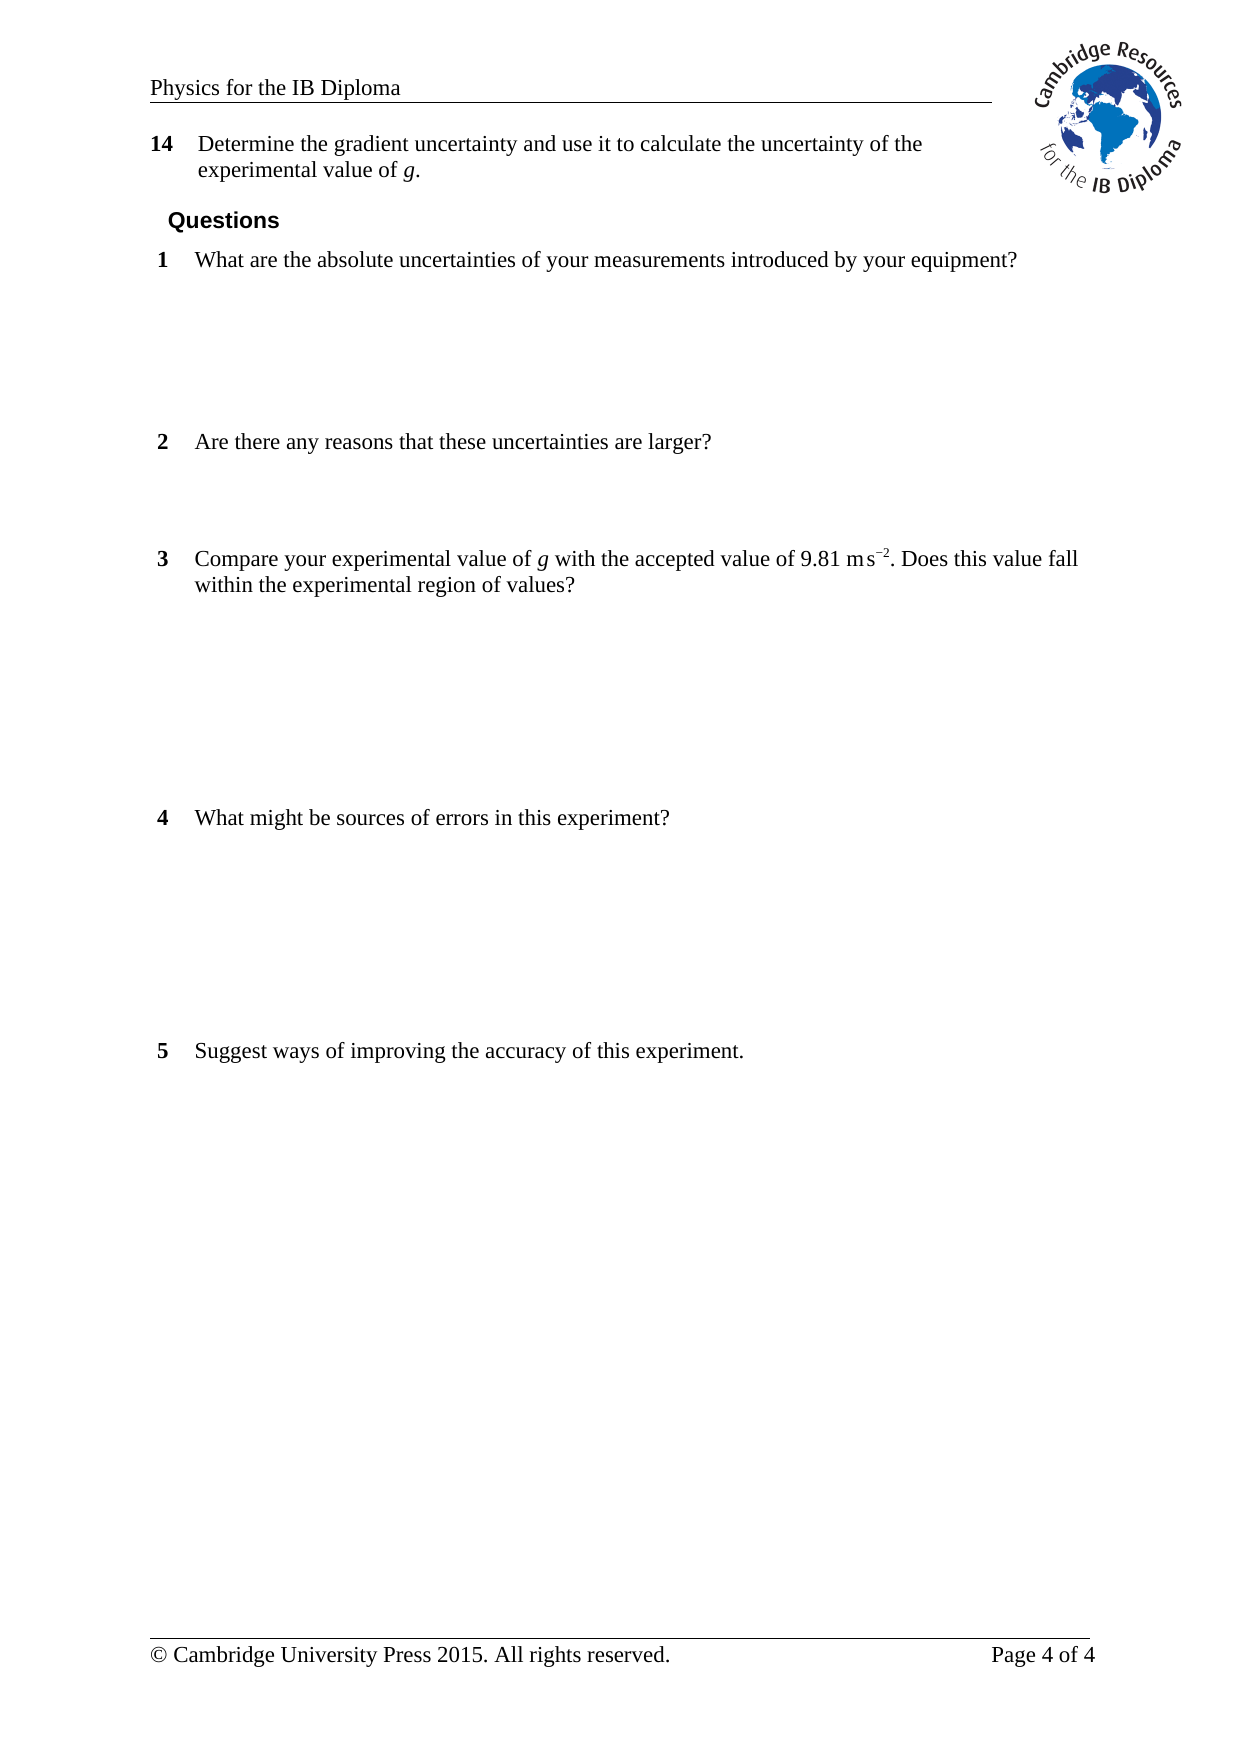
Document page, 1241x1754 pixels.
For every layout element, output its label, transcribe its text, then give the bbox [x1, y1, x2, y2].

subtitle Questions [168, 207, 1049, 234]
list Determine the gradient uncertainty and use it to calculate the uncertainty of the experimental value of g. [150, 130, 1090, 182]
list Compare your experimental value of g with the accepted value of 9.81 m s−2. Does this value fall within the experimental region of values? [157, 544, 1090, 597]
list Are there any reasons that these uncertainties are larger? [157, 428, 1090, 454]
list What might be sources of errors in this experiment? [157, 804, 1090, 830]
list Suggest ways of improving the accuracy of this experiment. [157, 1037, 1090, 1063]
picture [1034, 41, 1182, 194]
list What are the absolute uncertainties of your measurements introduced by your equipment? [157, 246, 1090, 273]
